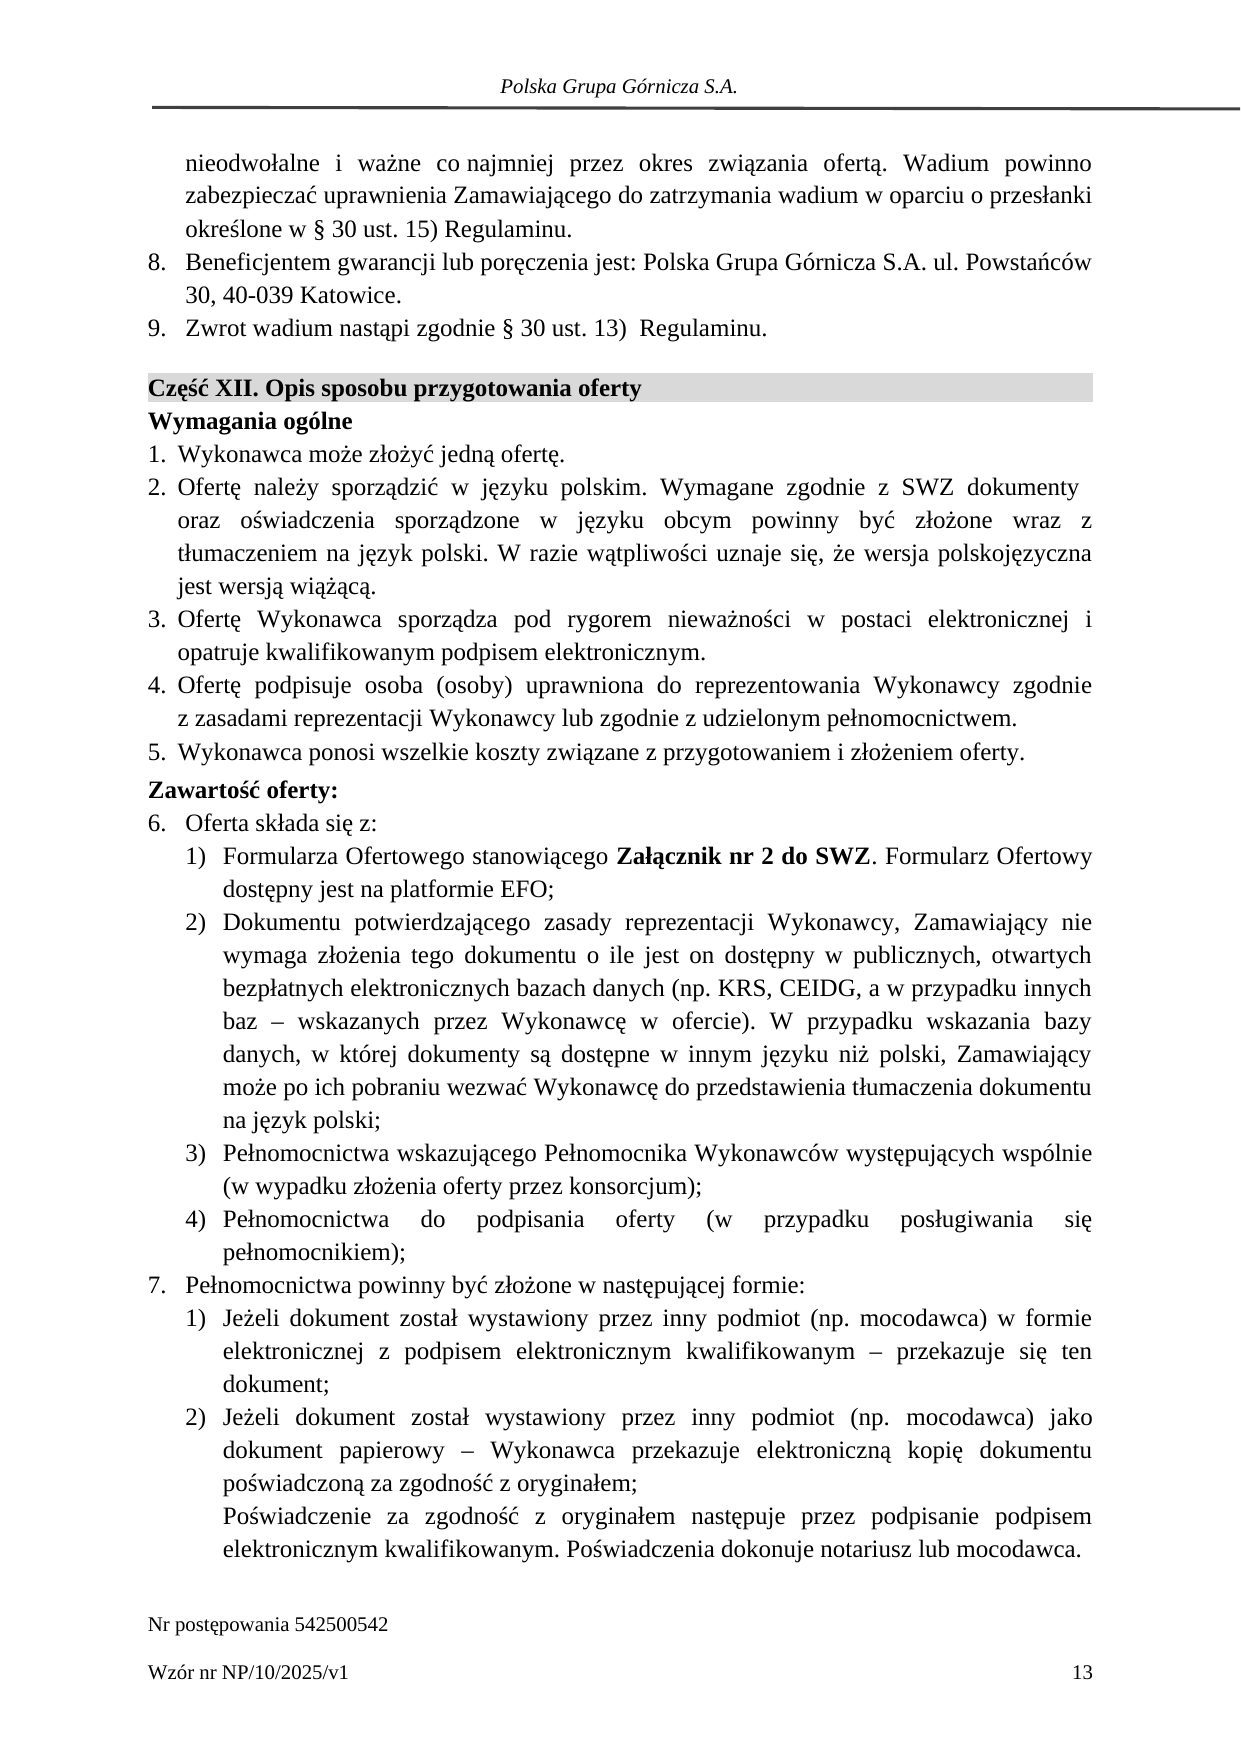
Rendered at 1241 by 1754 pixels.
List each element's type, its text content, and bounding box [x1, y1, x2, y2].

list Ofertę podpisuje osoba (osoby) uprawniona do reprezentowania Wykonawcy zgodnie z zasadami reprezentacji Wykonawcy lub zgodnie z udzielonym pełnomocnictwem. [148, 671, 1093, 732]
list Pełnomocnictwa powinny być złożone w następującej formie: [148, 1270, 1093, 1299]
list Jeżeli dokument został wystawiony przez inny podmiot (np. mocodawca) w formie elektronicznej z podpisem elektronicznym kwalifikowanym – przekazuje się ten dokument; [185, 1303, 1093, 1398]
text Zawartość oferty: [148, 775, 1093, 804]
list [148, 148, 1093, 242]
list Pełnomocnictwa wskazującego Pełnomocnika Wykonawców występujących wspólnie (w wypadku złożenia oferty przez konsorcjum); [185, 1138, 1093, 1200]
text Wymagania ogólne [148, 406, 1093, 435]
list Pełnomocnictwa do podpisania oferty (w przypadku posługiwania się pełnomocnikiem); [185, 1204, 1093, 1266]
list Ofertę należy sporządzić w języku polskim. Wymagane zgodnie z SWZ dokumenty oraz oświadczenia sporządzone w języku obcym powinny być złożone wraz z tłumaczeniem na język polski. W razie wątpliwości uznaje się, że wersja polskojęzyczna jest wersją wiążącą. [148, 472, 1093, 600]
list Dokumentu potwierdzającego zasady reprezentacji Wykonawcy, Zamawiający nie wymaga złożenia tego dokumentu o ile jest on dostępny w publicznych, otwartych bezpłatnych elektronicznych bazach danych (np. KRS, CEIDG, a w przypadku innych baz – wskazanych przez Wykonawcę w ofercie). W przypadku wskazania bazy danych, w której dokumenty są dostępne w innym języku niż polski, Zamawiający może po ich pobraniu wezwać Wykonawcę do przedstawienia tłumaczenia dokumentu na język polski; [185, 907, 1093, 1134]
list Oferta składa się z: [148, 808, 1093, 837]
list Formularza Ofertowego stanowiącego Załącznik nr 2 do SWZ. Formularz Ofertowy dostępny jest na platformie EFO; [185, 841, 1093, 903]
list Poświadczenie za zgodność z oryginałem następuje przez podpisanie podpisem elektronicznym kwalifikowanym. Poświadczenia dokonuje notariusz lub mocodawca. [223, 1501, 1093, 1563]
list Ofertę Wykonawca sporządza pod rygorem nieważności w postaci elektronicznej i opatruje kwalifikowanym podpisem elektronicznym. [148, 604, 1093, 666]
list Wykonawca może złożyć jedną ofertę. [148, 439, 1093, 468]
subtitle Część XII. Opis sposobu przygotowania oferty [148, 373, 1093, 402]
list Wykonawca ponosi wszelkie koszty związane z przygotowaniem i złożeniem oferty. [148, 737, 1093, 765]
list Jeżeli dokument został wystawiony przez inny podmiot (np. mocodawca) jako dokument papierowy – Wykonawca przekazuje elektroniczną kopię dokumentu poświadczoną za zgodność z oryginałem; [185, 1402, 1093, 1497]
list Beneficjentem gwarancji lub poręczenia jest: Polska Grupa Górnicza S.A. ul. Powstańców 30, 40-039 Katowice. [148, 247, 1093, 308]
list Zwrot wadium nastąpi zgodnie § 30 ust. 13) Regulaminu. [148, 313, 1093, 341]
